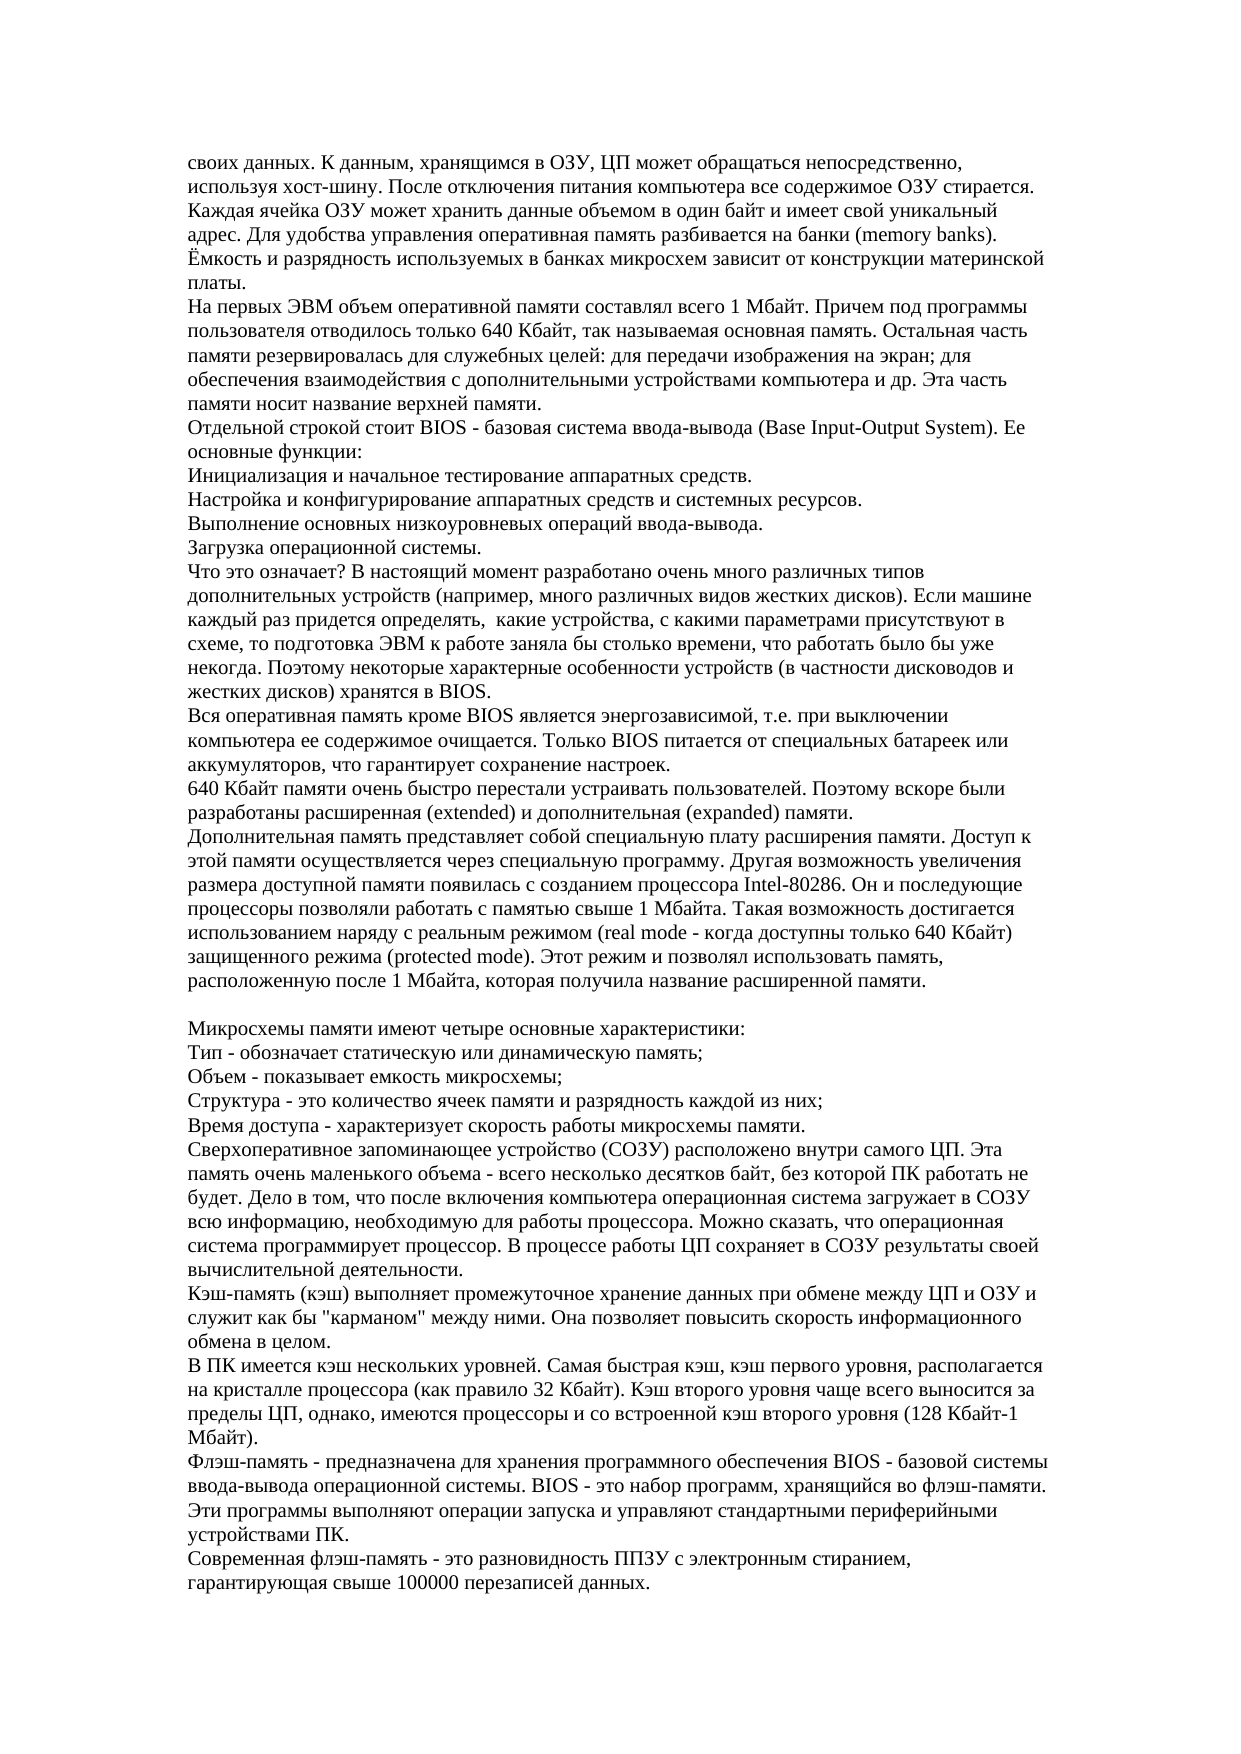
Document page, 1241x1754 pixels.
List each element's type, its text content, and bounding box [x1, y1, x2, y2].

text Загрузка операционной системы. [187, 535, 1053, 559]
text 640 Кбайт памяти очень быстро перестали устраивать пользователей. Поэтому вскоре были разработаны расширенная (extended) и дополнительная (expanded) памяти. [187, 776, 1053, 824]
text Микросхемы памяти имеют четыре основные характеристики: [187, 1016, 1053, 1040]
text Настройка и конфигурирование аппаратных средств и системных ресурсов. [187, 487, 1053, 511]
text Время доступа - характеризует скорость работы микросхемы памяти. [187, 1112, 1053, 1137]
text Дополнительная память представляет собой специальную плату расширения памяти. Доступ к этой памяти осуществляется через специальную программу. Другая возможность увеличения размера доступной памяти появилась с созданием процессора Intel-80286. Он и последующие процессоры позволяли работать с памятью свыше 1 Мбайта. Такая возможность достигается использованием наряду с реальным режимом (real mode - когда доступны только 640 Кбайт) защищенного режима (protected mode). Этот режим и позволял использовать память, расположенную после 1 Мбайта, которая получила название расширенной памяти. [187, 824, 1053, 992]
text Вся оперативная память кроме BIOS является энергозависимой, т.е. при выключении компьютера ее содержимое очищается. Только BIOS питается от специальных батареек или аккумуляторов, что гарантирует сохранение настроек. [187, 703, 1053, 776]
text На первых ЭВМ объем оперативной памяти составлял всего 1 Мбайт. Причем под программы пользователя отводилось только 640 Кбайт, так называемая основная память. Остальная часть памяти резервировалась для служебных целей: для передачи изображения на экран; для обеспечения взаимодействия с дополнительными устройствами компьютера и др. Эта часть памяти носит название верхней памяти. [187, 294, 1053, 415]
text Выполнение основных низкоуровневых операций ввода-вывода. [187, 511, 1053, 535]
text Тип - обозначает статическую или динамическую память; [187, 1040, 1053, 1064]
text Кэш-память (кэш) выполняет промежуточное хранение данных при обмене между ЦП и ОЗУ и служит как бы "карманом" между ними. Она позволяет повысить скорость информационного обмена в целом. [187, 1281, 1053, 1353]
text Современная флэш-память - это разновидность ППЗУ с электронным стиранием, гарантирующая свыше 100000 перезаписей данных. [187, 1546, 1053, 1594]
text Отдельной строкой стоит BIOS - базовая система ввода-вывода (Base Input-Output System). Ее основные функции: [187, 415, 1053, 463]
text Флэш-память - предназначена для хранения программного обеспечения BIOS - базовой системы ввода-вывода операционной системы. BIOS - это набор программ, хранящийся во флэш-памяти. Эти программы выполняют операции запуска и управляют стандартными периферийными устройствами ПК. [187, 1449, 1053, 1546]
text Структура - это количество ячеек памяти и разрядность каждой из них; [187, 1088, 1053, 1112]
text Объем - показывает емкость микросхемы; [187, 1064, 1053, 1088]
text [187, 150, 1053, 198]
text В ПК имеется кэш нескольких уровней. Самая быстрая кэш, кэш первого уровня, располагается на кристалле процессора (как правило 32 Кбайт). Кэш второго уровня чаще всего выносится за пределы ЦП, однако, имеются процессоры и со встроенной кэш второго уровня (128 Кбайт-1 Мбайт). [187, 1353, 1053, 1449]
text Что это означает? В настоящий момент разработано очень много различных типов дополнительных устройств (например, много различных видов жестких дисков). Если машине каждый раз придется определять, какие устройства, с какими параметрами присутствуют в схеме, то подготовка ЭВМ к работе заняла бы столько времени, что работать было бы уже некогда. Поэтому некоторые характерные особенности устройств (в частности дисководов и жестких дисков) хранятся в BIOS. [187, 559, 1053, 703]
text Каждая ячейка ОЗУ может хранить данные объемом в один байт и имеет свой уникальный адрес. Для удобства управления оперативная память разбивается на банки (memory banks). Ёмкость и разрядность используемых в банках микросхем зависит от конструкции материнской платы. [187, 198, 1053, 294]
text Сверхоперативное запоминающее устройство (СОЗУ) расположено внутри самого ЦП. Эта память очень маленького объема - всего несколько десятков байт, без которой ПК работать не будет. Дело в том, что после включения компьютера операционная система загружает в СОЗУ всю информацию, необходимую для работы процессора. Можно сказать, что операционная система программирует процессор. В процессе работы ЦП сохраняет в СОЗУ результаты своей вычислительной деятельности. [187, 1137, 1053, 1281]
text Инициализация и начальное тестирование аппаратных средств. [187, 463, 1053, 487]
